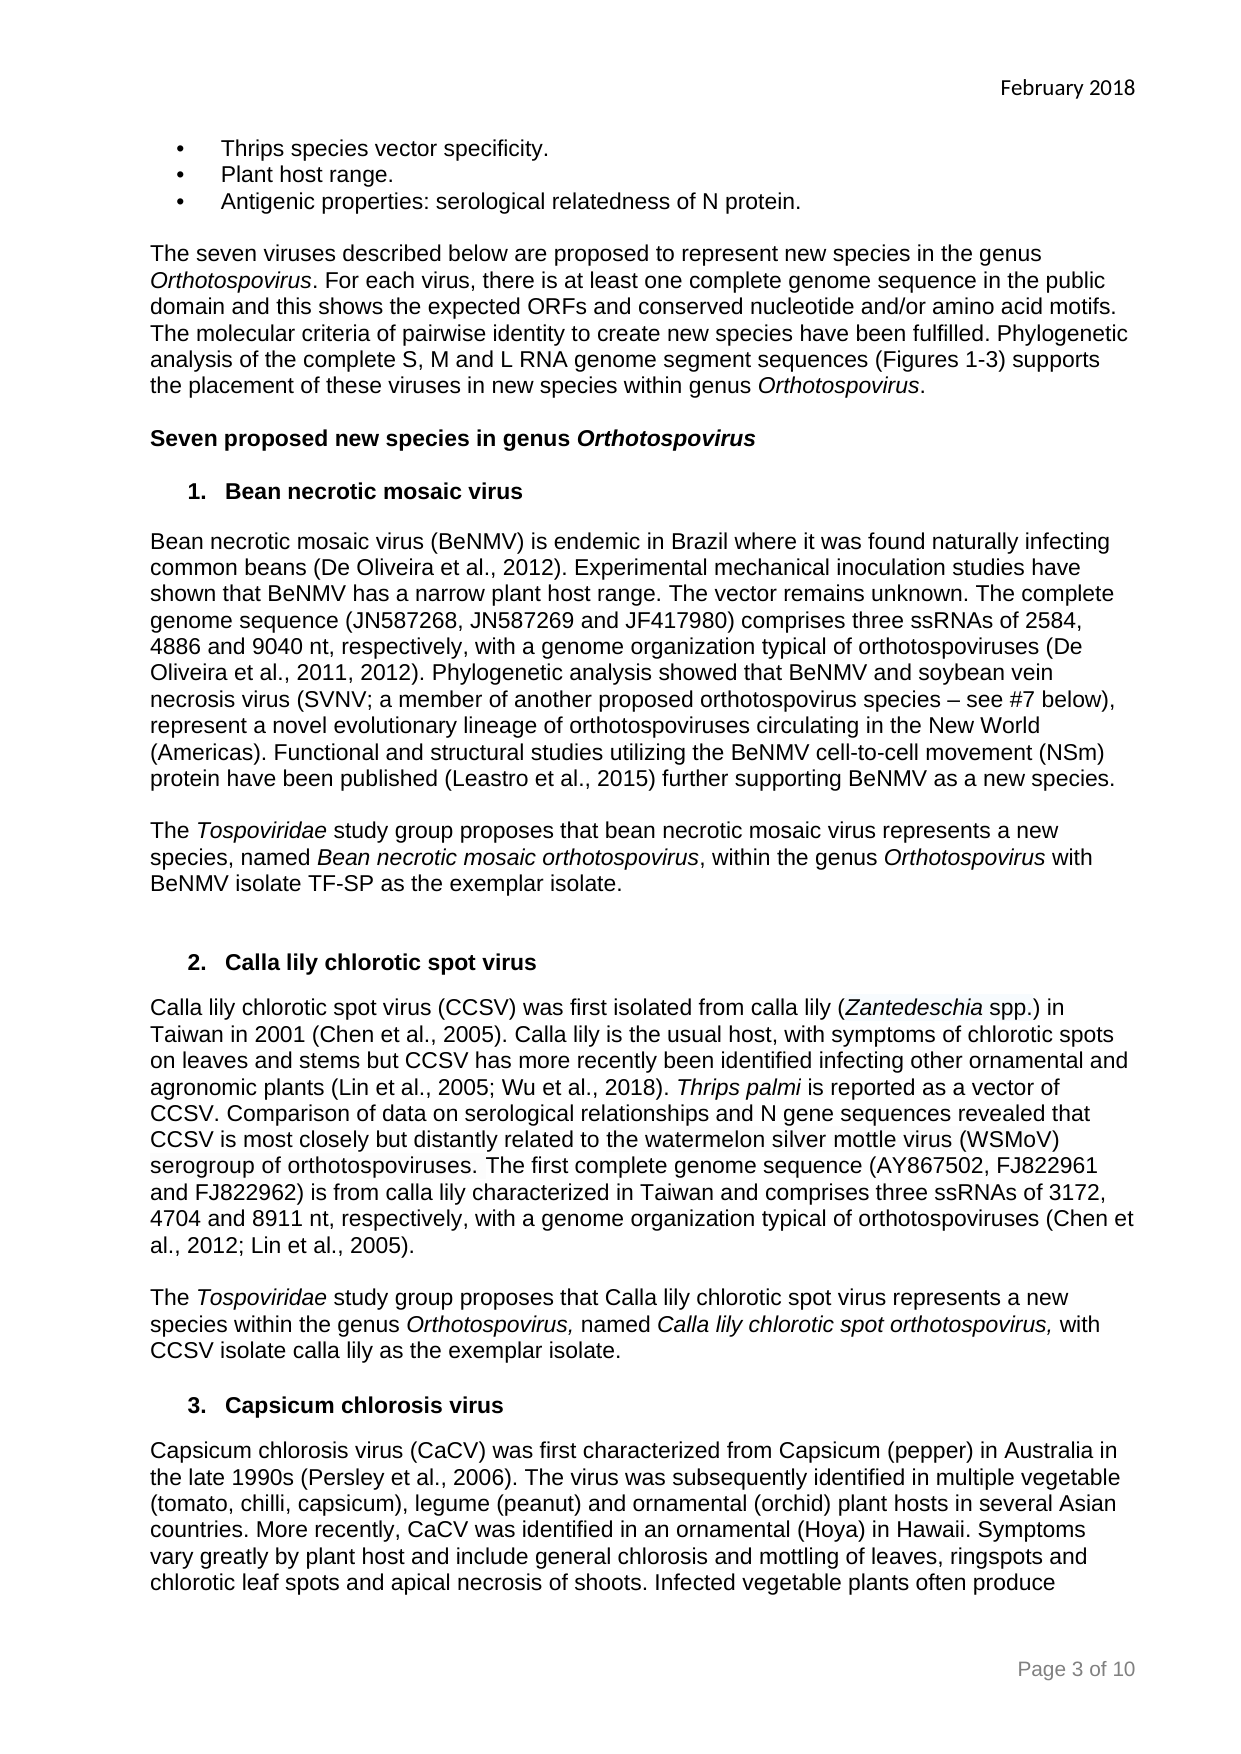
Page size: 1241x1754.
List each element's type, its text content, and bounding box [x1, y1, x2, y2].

text • Antigenic properties: serological relatedness of N protein. [176, 188, 1135, 214]
text Bean necrotic mosaic virus (BeNMV) is endemic in Brazil where it was found naturally infecting common beans (De Oliveira et al., 2012). Experimental mechanical inoculation studies have shown that BeNMV has a narrow plant host range. The vector remains unknown. The complete genome sequence (JN587268, JN587269 and JF417980) comprises three ssRNAs of 2584, 4886 and 9040 nt, respectively, with a genome organization typical of orthotospoviruses (De Oliveira et al., 2011, 2012). Phylogenetic analysis showed that BeNMV and soybean vein necrosis virus (SVNV; a member of another proposed orthotospovirus species – see #7 below), represent a novel evolutionary lineage of orthotospoviruses circulating in the New World (Americas). Functional and structural studies utilizing the BeNMV cell-to-cell movement (NSm) protein have been published (Leastro et al., 2015) further supporting BeNMV as a new species. [150, 528, 1135, 791]
text The seven viruses described below are proposed to represent new species in the genus Orthotospovirus. For each virus, there is at least one complete genome sequence in the public domain and this shows the expected ORFs and conserved nucleotide and/or amino acid motifs. The molecular criteria of pairwise identity to create new species have been fulfilled. Phylogenetic analysis of the complete S, M and L RNA genome segment sequences (Figures 1-3) supports the placement of these viruses in new species within genus Orthotospovirus. [150, 240, 1135, 398]
text The Tospoviridae study group proposes that Calla lily chlorotic spot virus represents a new species within the genus Orthotospovirus, named Calla lily chlorotic spot orthotospovirus, with CCSV isolate calla lily as the exemplar isolate. [150, 1284, 1135, 1363]
list Capsicum chlorosis virus [187, 1392, 1135, 1418]
text The Tospoviridae study group proposes that bean necrotic mosaic virus represents a new species, named Bean necrotic mosaic orthotospovirus, within the genus Orthotospovirus with BeNMV isolate TF-SP as the exemplar isolate. [150, 817, 1135, 897]
list Calla lily chlorotic spot virus [187, 949, 1135, 976]
text Calla lily chlorotic spot virus (CCSV) was first isolated from calla lily (Zantedeschia spp.) in Taiwan in 2001 (Chen et al., 2005). Calla lily is the usual host, with symptoms of chlorotic spots on leaves and stems but CCSV has more recently been identified infecting other ornamental and agronomic plants (Lin et al., 2005; Wu et al., 2018). Thrips palmi is reported as a vector of CCSV. Comparison of data on serological relationships and N gene sequences revealed that CCSV is most closely but distantly related to the watermelon silver mottle virus (WSMoV) serogroup of orthotospoviruses. The first complete genome sequence (AY867502, FJ822961 and FJ822962) is from calla lily characterized in Taiwan and comprises three ssRNAs of 3172, 4704 and 8911 nt, respectively, with a genome organization typical of orthotospoviruses (Chen et al., 2012; Lin et al., 2005). [150, 994, 1135, 1258]
text Seven proposed new species in genus Orthotospovirus [150, 425, 1135, 451]
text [150, 1437, 1135, 1595]
text • Plant host range. [176, 161, 1135, 188]
list Bean necrotic mosaic virus [187, 478, 1135, 504]
text • Thrips species vector specificity. [176, 135, 1135, 161]
